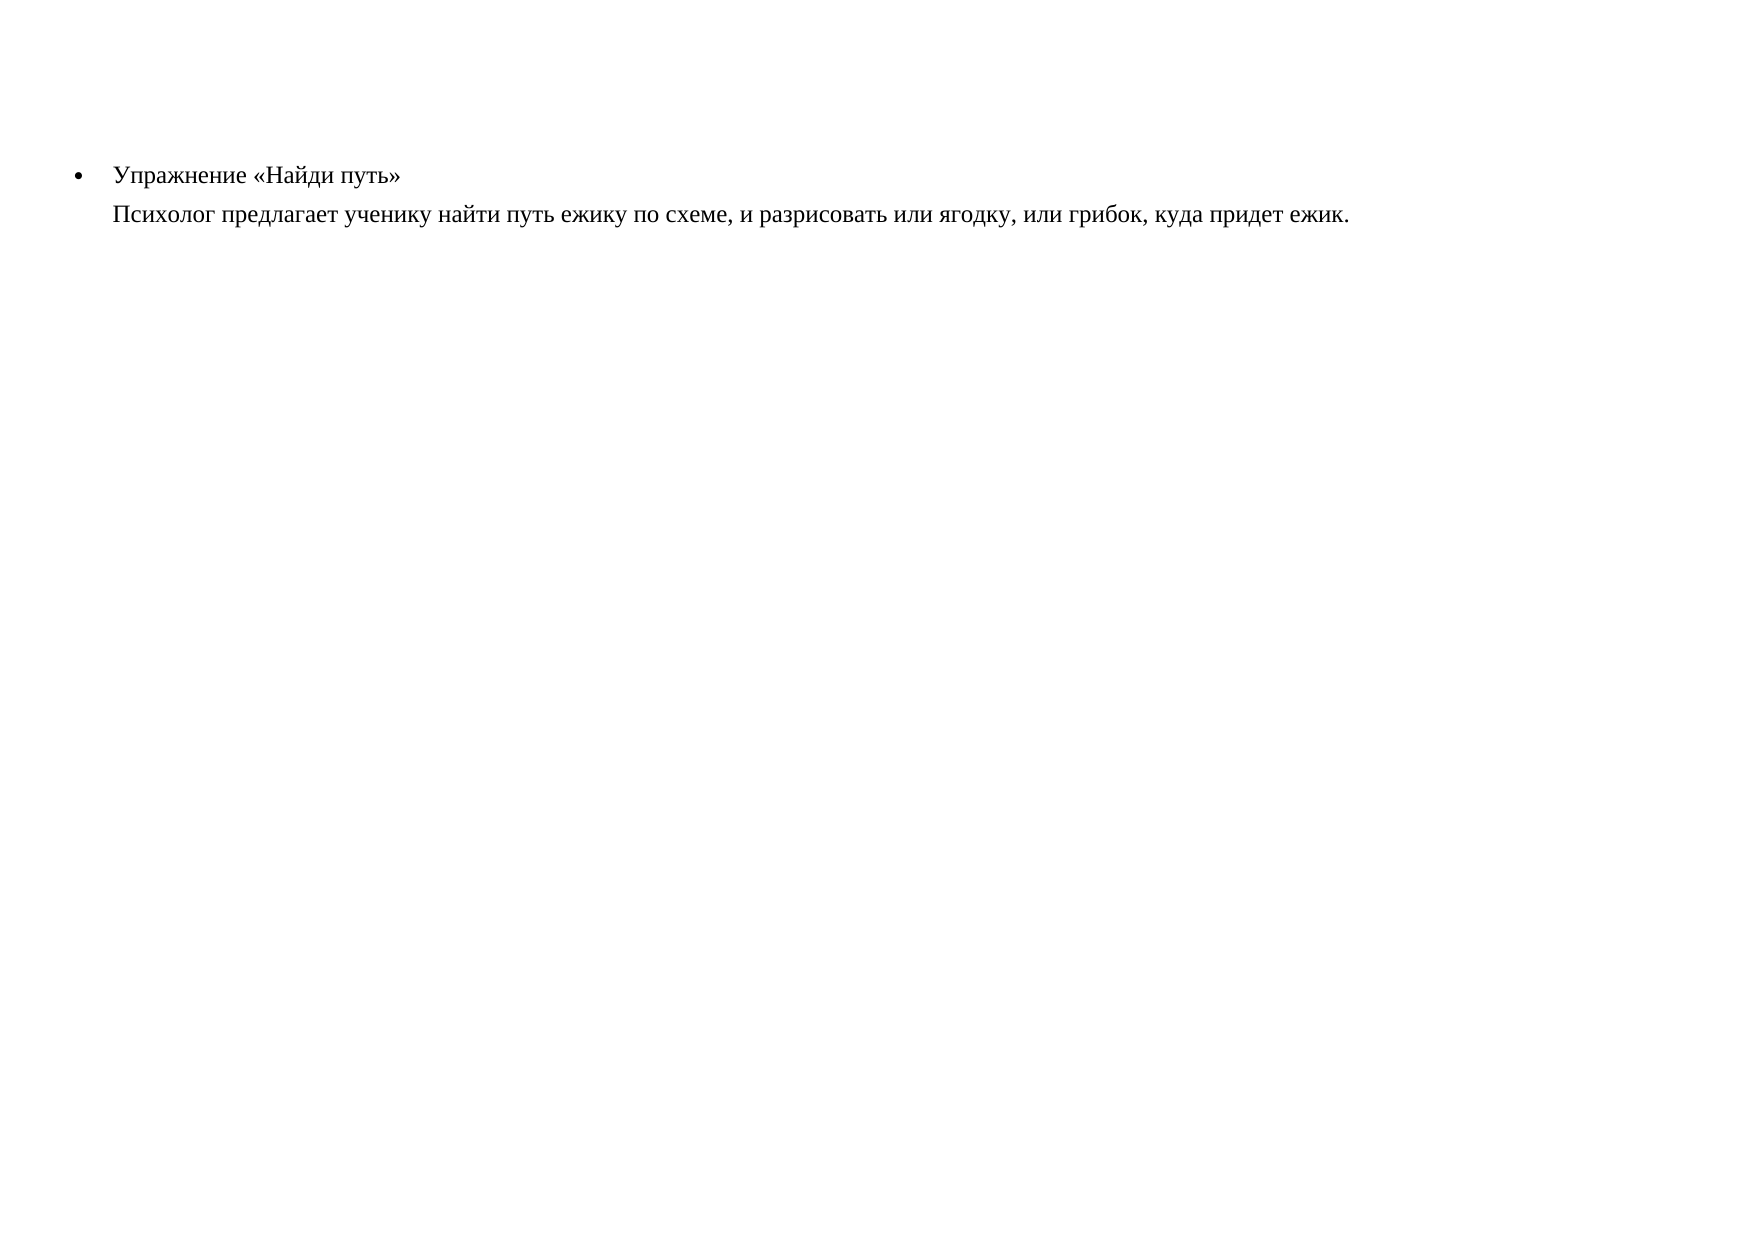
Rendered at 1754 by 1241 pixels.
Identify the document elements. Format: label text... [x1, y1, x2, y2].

list Упражнение «Найди путь» [75, 150, 1641, 189]
text Психолог предлагает ученику найти путь ежику по схеме, и разрисовать или ягодку, или грибок, куда придет ежик. [112, 189, 1641, 228]
